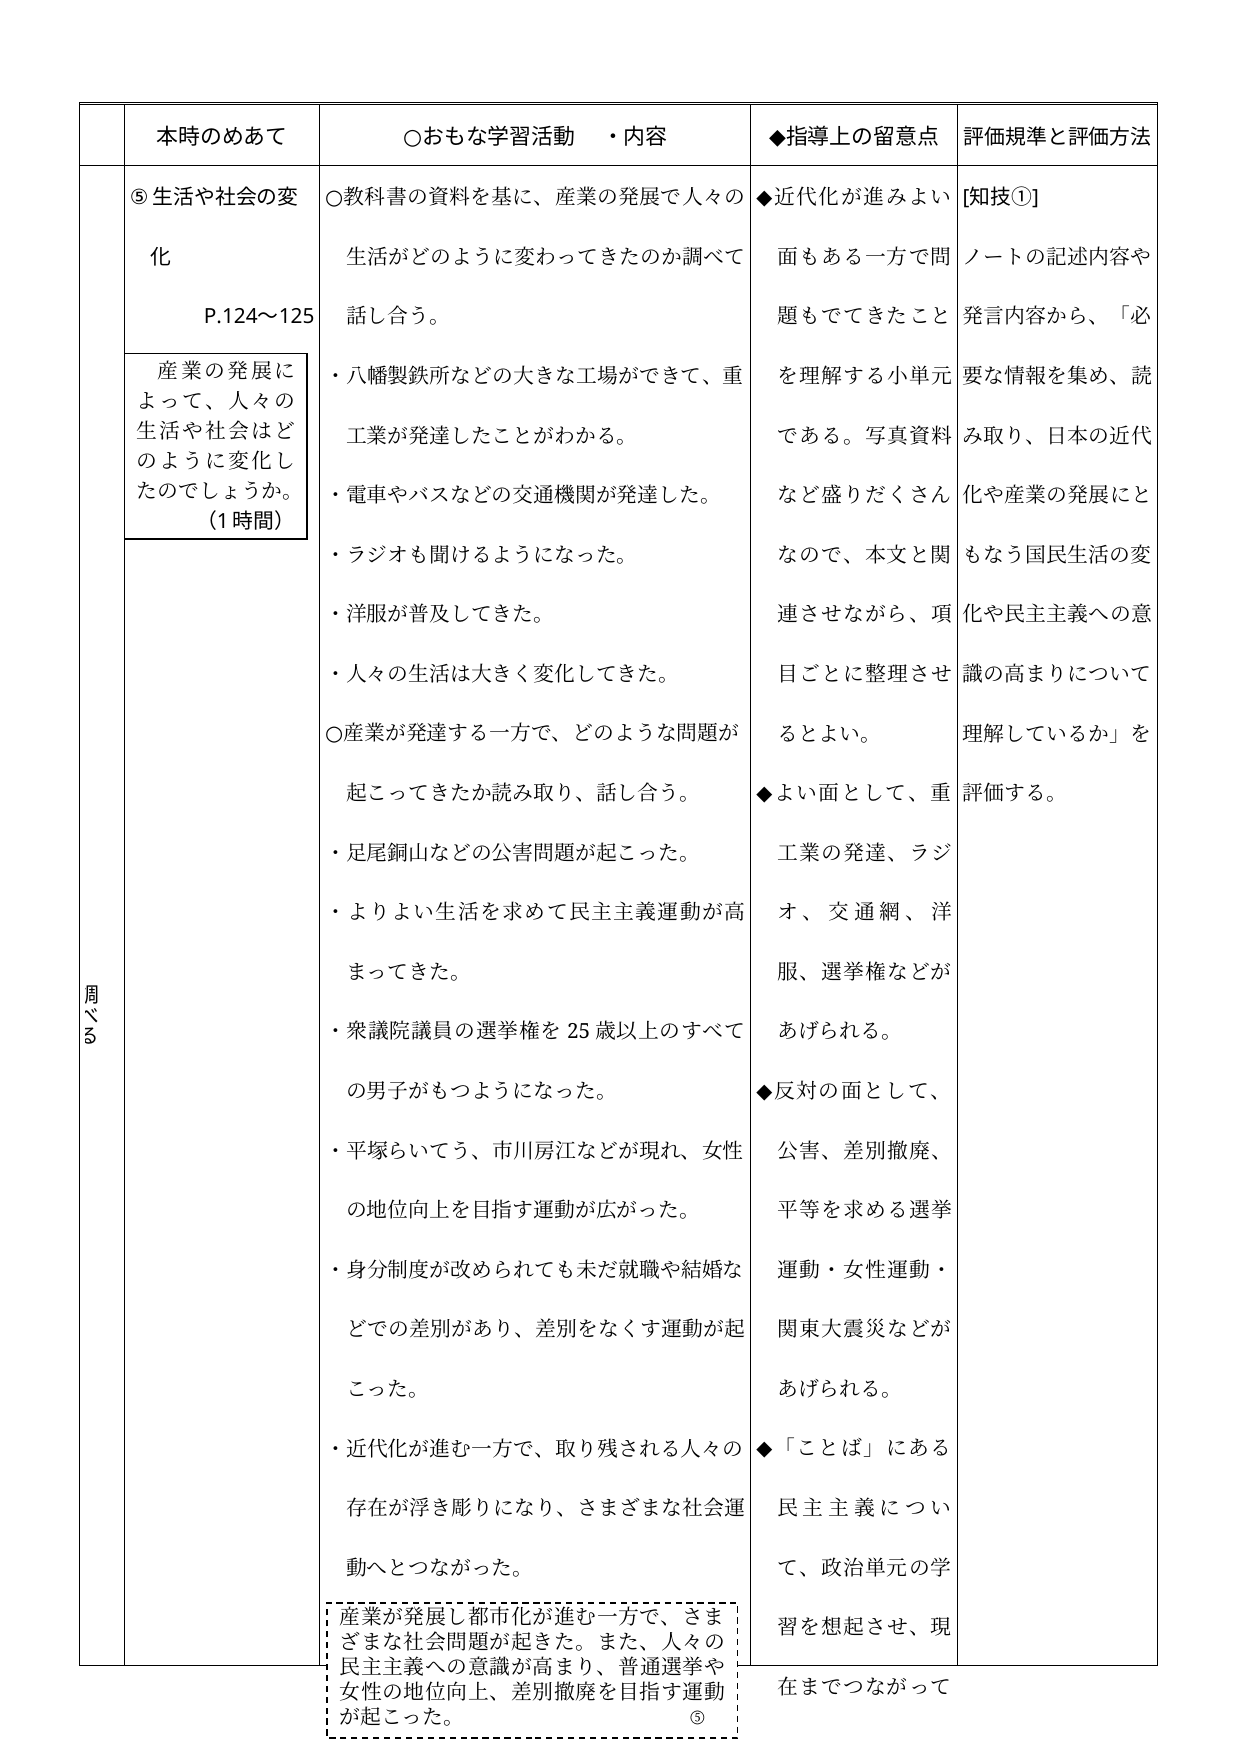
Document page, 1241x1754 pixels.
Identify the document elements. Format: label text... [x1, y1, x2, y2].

table_cell 調べる [80, 166, 124, 1665]
table_header ○おもな学習活動 ・内容 [320, 105, 750, 165]
table_header 評価規準と評価方法 [958, 105, 1157, 165]
table_header ◆指導上の留意点 [751, 105, 957, 165]
table_header 本時のめあて [125, 105, 319, 165]
table_cell ◆近代化が進みよい面もある一方で問題もでてきたことを理解する小単元である。写真資料など盛りだくさんなので、本文と関連させながら、項目ごとに整理させるとよい。 ◆よい面として、重工業の発達、ラジオ、交通網、洋服、選挙権などがあげられる。 ◆反対の面として、公害、差別撤廃、平等を求める選挙運動・女性運動・関東大震災などがあげられる。 ◆「ことば」にある民主主義について、政治単元の学習を想起させ、現在までつながっている考えであることをおさえる。 [751, 166, 957, 1665]
table_cell ⑤生活や社会の変化 P.124～125 [125, 166, 319, 1665]
table_header [80, 105, 124, 165]
table_cell [知技①] ノートの記述内容や発言内容から、「必要な情報を集め、読み取り、日本の近代化や産業の発展にともなう国民生活の変化や民主主義への意識の高まりについて理解しているか」を評価する。 [958, 166, 1157, 1665]
table_cell ○教科書の資料を基に、産業の発展で人々の生活がどのように変わってきたのか調べて話し合う。 ・八幡製鉄所などの大きな工場ができて、重工業が発達したことがわかる。 ・電車やバスなどの交通機関が発達した。 ・ラジオも聞けるようになった。 ・洋服が普及してきた。 ・人々の生活は大きく変化してきた。 ○産業が発達する一方で、どのような問題が起こってきたか読み取り、話し合う。 ・足尾銅山などの公害問題が起こった。 ・よりよい生活を求めて民主主義運動が高まってきた。 ・衆議院議員の選挙権を25歳以上のすべての男子がもつようになった。 ・平塚らいてう、市川房江などが現れ、女性の地位向上を目指す運動が広がった。 ・身分制度が改められても未だ就職や結婚などでの差別があり、差別をなくす運動が起こった。 ・近代化が進む一方で、取り残される人々の存在が浮き彫りになり、さまざまな社会運動へとつながった。 [320, 166, 750, 1665]
